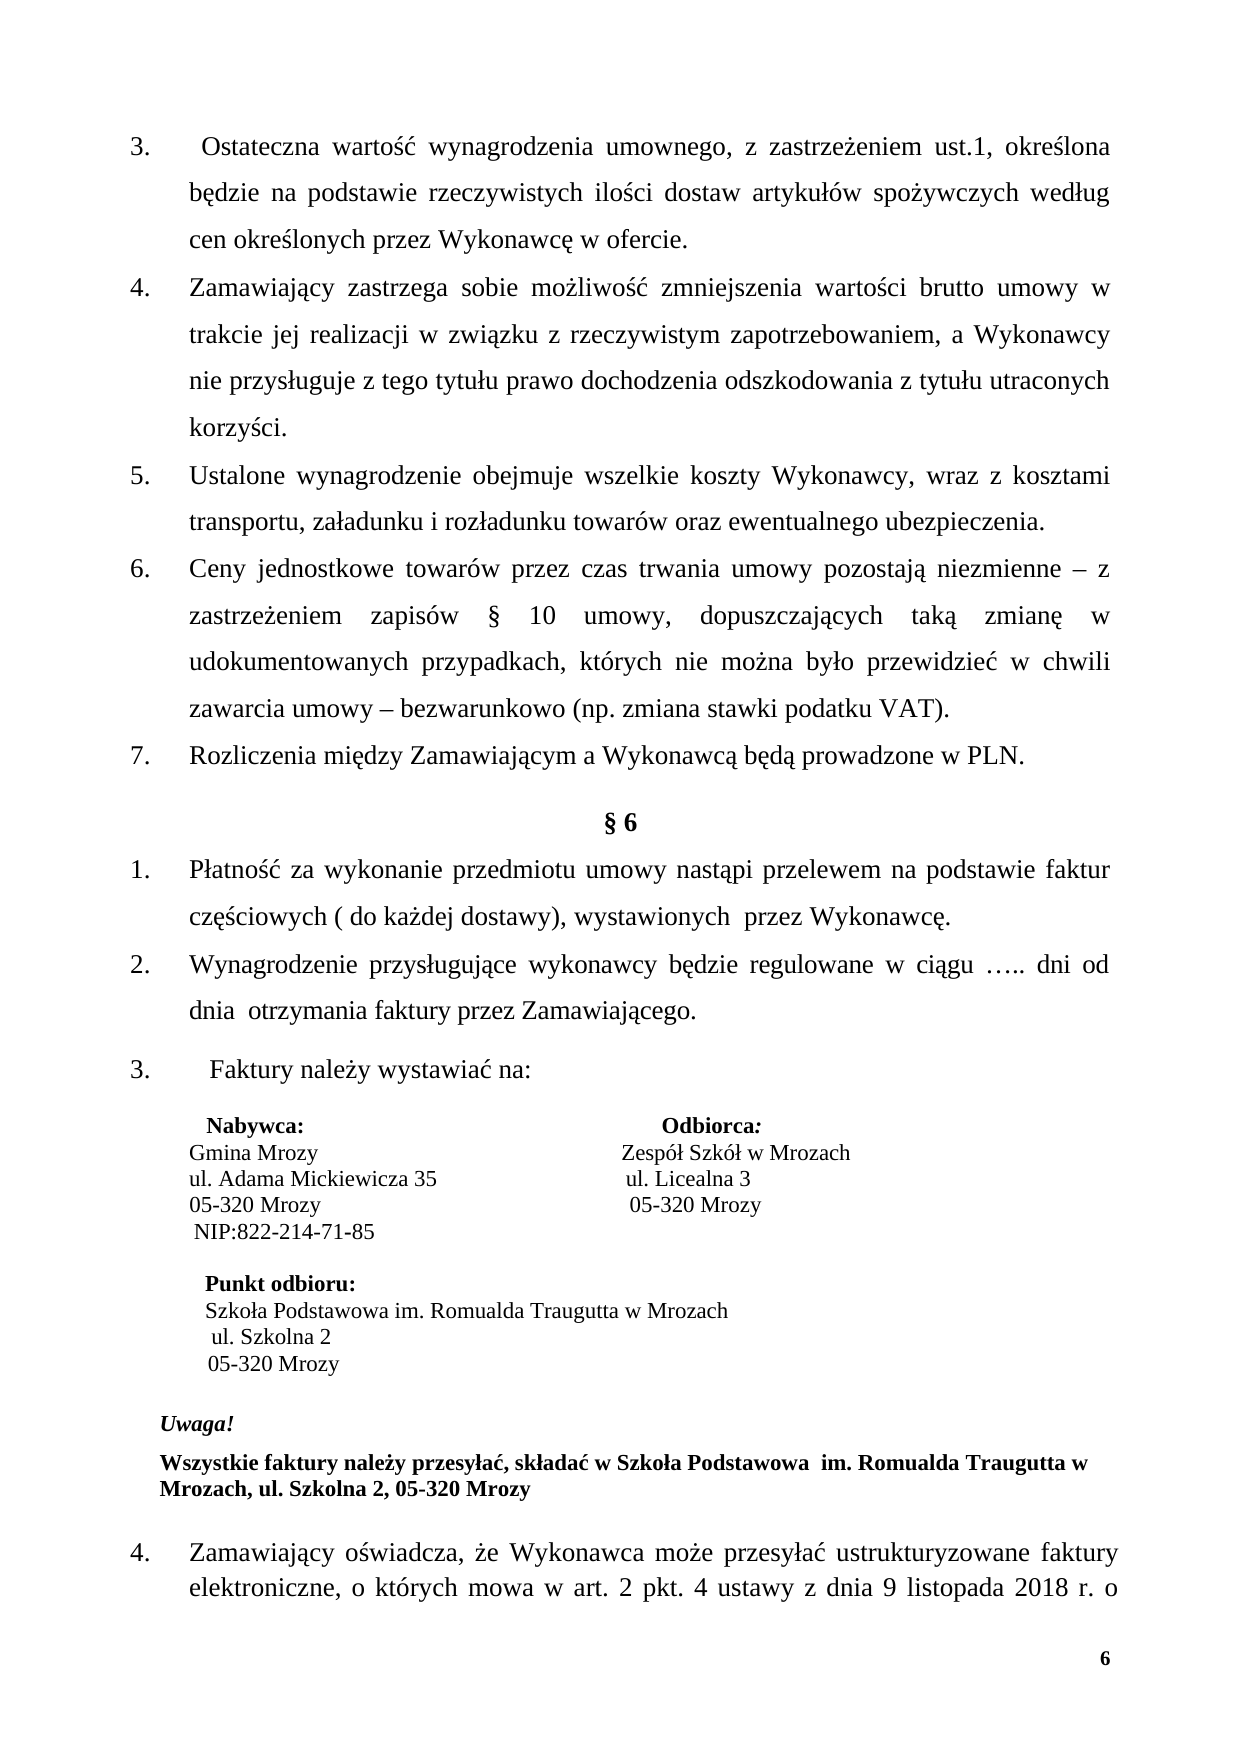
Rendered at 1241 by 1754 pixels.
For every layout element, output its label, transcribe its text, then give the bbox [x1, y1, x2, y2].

text Wszystkie faktury należy przesyłać, składać w Szkoła Podstawowa im. Romualda Traugutta w Mrozach, ul. Szkolna 2, 05-320 Mrozy [159, 1449, 1110, 1536]
text Uwaga! [159, 1410, 1110, 1436]
list Rozliczenia między Zamawiającym a Wykonawcą będą prowadzone w PLN. [130, 739, 1110, 770]
list Ustalone wynagrodzenie obejmuje wszelkie koszty Wykonawcy, wraz z kosztami transportu, załadunku i rozładunku towarów oraz ewentualnego ubezpieczenia. [130, 459, 1110, 537]
text ul. Szkolna 2 [159, 1323, 1110, 1349]
text NIP:822-214-71-85 [159, 1218, 1110, 1244]
list Ceny jednostkowe towarów przez czas trwania umowy pozostają niezmienne – z zastrzeżeniem zapisów § 10 umowy, dopuszczających taką zmianę w udokumentowanych przypadkach, których nie można było przewidzieć w chwili zawarcia umowy – bezwarunkowo (np. zmiana stawki podatku VAT). [130, 552, 1110, 723]
list Zamawiający zastrzega sobie możliwość zmniejszenia wartości brutto umowy w trakcie jej realizacji w związku z rzeczywistym zapotrzebowaniem, a Wykonawcy nie przysługuje z tego tytułu prawo dochodzenia odszkodowania z tytułu utraconych korzyści. [130, 271, 1110, 442]
text Nabywca: Odbiorca: [189, 1112, 1110, 1139]
text § 6 [130, 806, 1110, 837]
text Gmina Mrozy Zespół Szkół w Mrozach [189, 1139, 1110, 1165]
text ul. Adama Mickiewicza 35 ul. Licealna 3 [189, 1165, 1110, 1191]
list Wynagrodzenie przysługujące wykonawcy będzie regulowane w ciągu ….. dni od dnia otrzymania faktury przez Zamawiającego. [130, 948, 1110, 1026]
text Szkoła Podstawowa im. Romualda Traugutta w Mrozach [205, 1297, 1110, 1323]
list Ostateczna wartość wynagrodzenia umownego, z zastrzeżeniem ust.1, określona będzie na podstawie rzeczywistych ilości dostaw artykułów spożywczych według cen określonych przez Wykonawcę w ofercie. [130, 130, 1110, 254]
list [130, 1536, 1120, 1602]
list Faktury należy wystawiać na: [130, 1053, 1110, 1085]
text 05-320 Mrozy 05-320 Mrozy [0, 1191, 1110, 1218]
text Punkt odbioru: [205, 1271, 1110, 1297]
list Płatność za wykonanie przedmiotu umowy nastąpi przelewem na podstawie faktur częściowych ( do każdej dostawy), wystawionych przez Wykonawcę. [130, 853, 1110, 931]
text 05-320 Mrozy [145, 1349, 1110, 1376]
